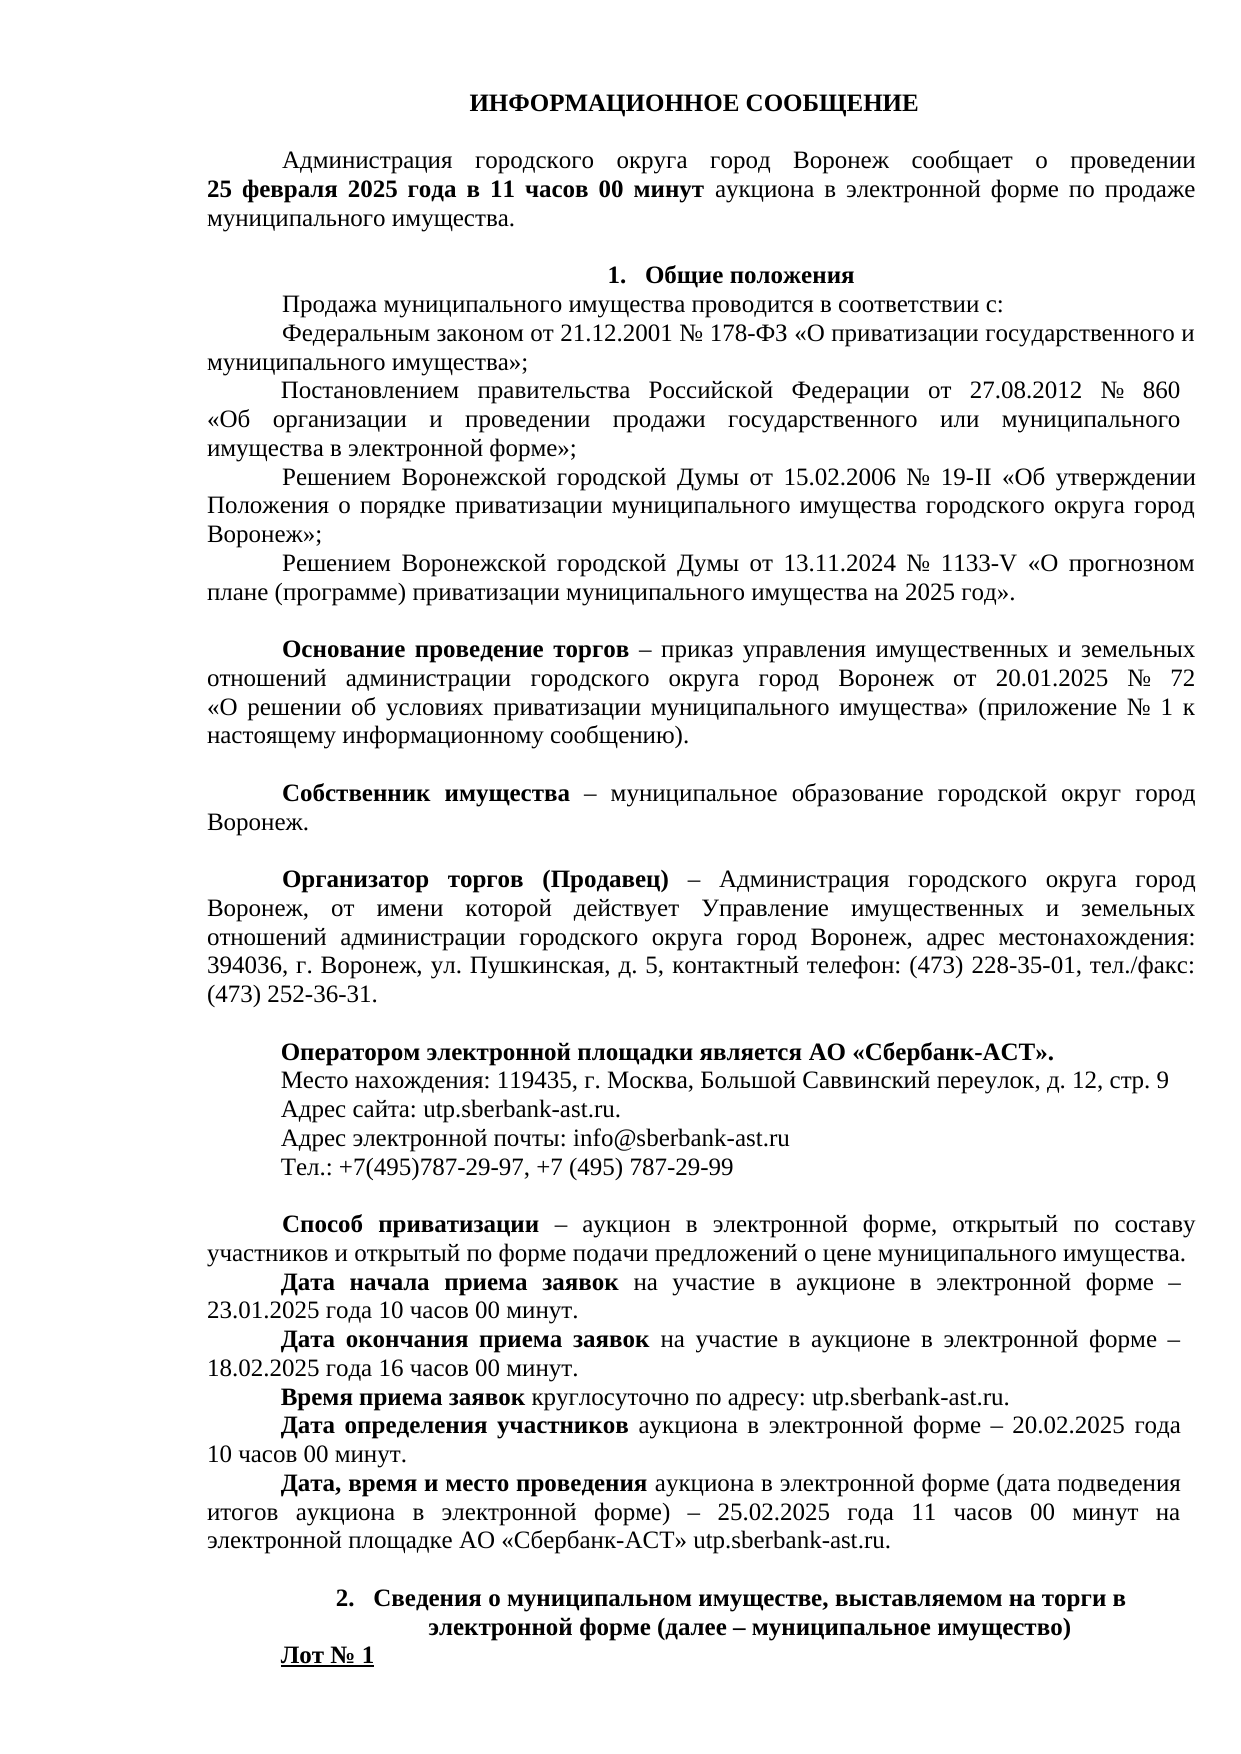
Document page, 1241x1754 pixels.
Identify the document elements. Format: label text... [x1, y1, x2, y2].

list Общие положения [281, 260, 1181, 289]
text Решением Воронежской городской Думы от 15.02.2006 № 19-II «Об утверждении Положения о порядке приватизации муниципального имущества городского округа город Воронеж»; [207, 462, 1196, 548]
text Адрес электронной почты: info@sberbank-ast.ru [207, 1123, 1181, 1152]
text Администрация городского округа город Воронеж сообщает о проведении 25 февраля 2025 года в 11 часов 00 минут аукциона в электронной форме по продаже муниципального имущества. [207, 145, 1196, 232]
text Организатор торгов (Продавец) – Администрация городского округа город Воронеж, от имени которой действует Управление имущественных и земельных отношений администрации городского округа город Воронеж, адрес местонахождения: 394036, г. Воронеж, ул. Пушкинская, д. 5, контактный телефон: (473) 228-35-01, тел./факс: (473) 252-36-31. [207, 864, 1196, 1008]
text Дата определения участников аукциона в электронной форме – 20.02.2025 года 10 часов 00 минут. [207, 1410, 1181, 1468]
text Федеральным законом от 21.12.2001 № 178-ФЗ «О приватизации государственного и муниципального имущества»; [207, 318, 1196, 375]
text Дата окончания приема заявок на участие в аукционе в электронной форме – 18.02.2025 года 16 часов 00 минут. [207, 1324, 1181, 1382]
text ИНФОРМАЦИОННОЕ СООБЩЕНИЕ [207, 88, 1181, 117]
text Основание проведение торгов – приказ управления имущественных и земельных отношений администрации городского округа город Воронеж от 20.01.2025 № 72 «О решении об условиях приватизации муниципального имущества» (приложение № 1 к настоящему информационному сообщению). [207, 634, 1196, 749]
text Оператором электронной площадки является АО «Сбербанк-АСТ». [207, 1037, 1181, 1065]
text Адрес сайта: utp.sberbank-ast.ru. [207, 1094, 1181, 1123]
text Решением Воронежской городской Думы от 13.11.2024 № 1133-V «О прогнозном плане (программе) приватизации муниципального имущества на 2025 год». [207, 548, 1196, 605]
text Дата, время и место проведения аукциона в электронной форме (дата подведения итогов аукциона в электронной форме) – 25.02.2025 года 11 часов 00 минут на электронной площадке АО «Сбербанк-АСТ» utp.sberbank-ast.ru. [207, 1468, 1181, 1554]
text Место нахождения: 119435, г. Москва, Большой Саввинский переулок, д. 12, стр. 9 [207, 1065, 1181, 1094]
text Продажа муниципального имущества проводится в соответствии с: [207, 289, 1196, 318]
text Способ приватизации – аукцион в электронной форме, открытый по составу участников и открытый по форме подачи предложений о цене муниципального имущества. [207, 1209, 1196, 1267]
text Постановлением правительства Российской Федерации от 27.08.2012 № 860 «Об организации и проведении продажи государственного или муниципального имущества в электронной форме»; [207, 375, 1181, 462]
text Время приема заявок круглосуточно по адресу: utp.sberbank-ast.ru. [207, 1382, 1181, 1410]
text Дата начала приема заявок на участие в аукционе в электронной форме – 23.01.2025 года 10 часов 00 минут. [207, 1267, 1181, 1324]
text Лот № 1 [207, 1640, 1181, 1669]
list Сведения о муниципальном имуществе, выставляемом на торги в электронной форме (далее – муниципальное имущество) [281, 1583, 1181, 1640]
text Собственник имущества – муниципальное образование городской округ город Воронеж. [207, 778, 1196, 835]
text Тел.: +7(495)787-29-97, +7 (495) 787-29-99 [207, 1152, 1181, 1180]
